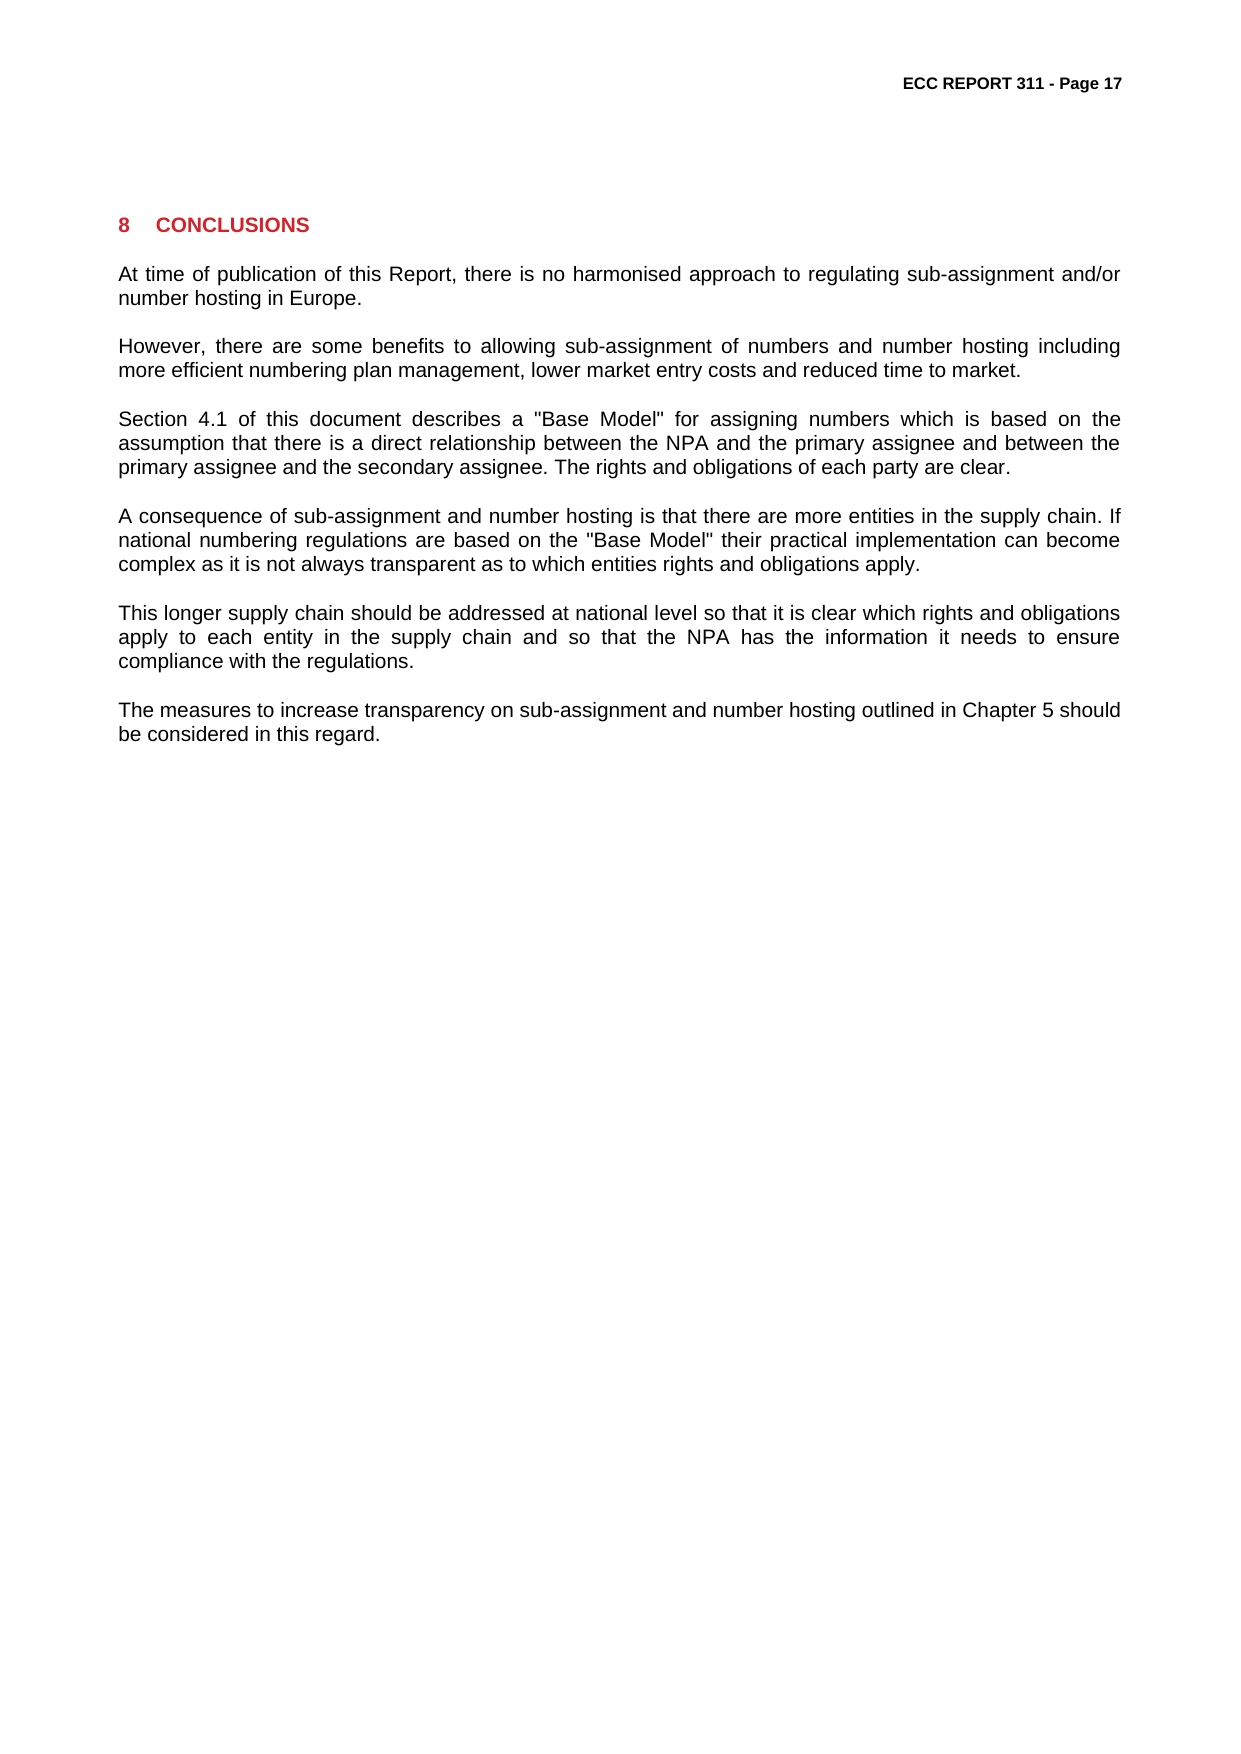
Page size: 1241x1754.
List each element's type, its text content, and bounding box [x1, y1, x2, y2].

text At time of publication of this Report, there is no harmonised approach to regulating sub-assignment and/or number hosting in Europe. [118, 261, 1122, 309]
text This longer supply chain should be addressed at national level so that it is clear which rights and obligations apply to each entity in the supply chain and so that the NPA has the information it needs to ensure compliance with the regulations. [118, 601, 1122, 673]
text Section 4.1 of this document describes a "Base Model" for assigning numbers which is based on the assumption that there is a direct relationship between the NPA and the primary assignee and between the primary assignee and the secondary assignee. The rights and obligations of each party are clear. [118, 407, 1122, 479]
text A consequence of sub-assignment and number hosting is that there are more entities in the supply chain. If national numbering regulations are based on the "Base Model" their practical implementation can become complex as it is not always transparent as to which entities rights and obligations apply. [118, 504, 1122, 576]
subtitle Conclusions [118, 212, 1122, 236]
text However, there are some benefits to allowing sub-assignment of numbers and number hosting including more efficient numbering plan management, lower market entry costs and reduced time to market. [118, 334, 1122, 382]
text The measures to increase transparency on sub-assignment and number hosting outlined in Chapter 5 should be considered in this regard. [118, 698, 1122, 746]
